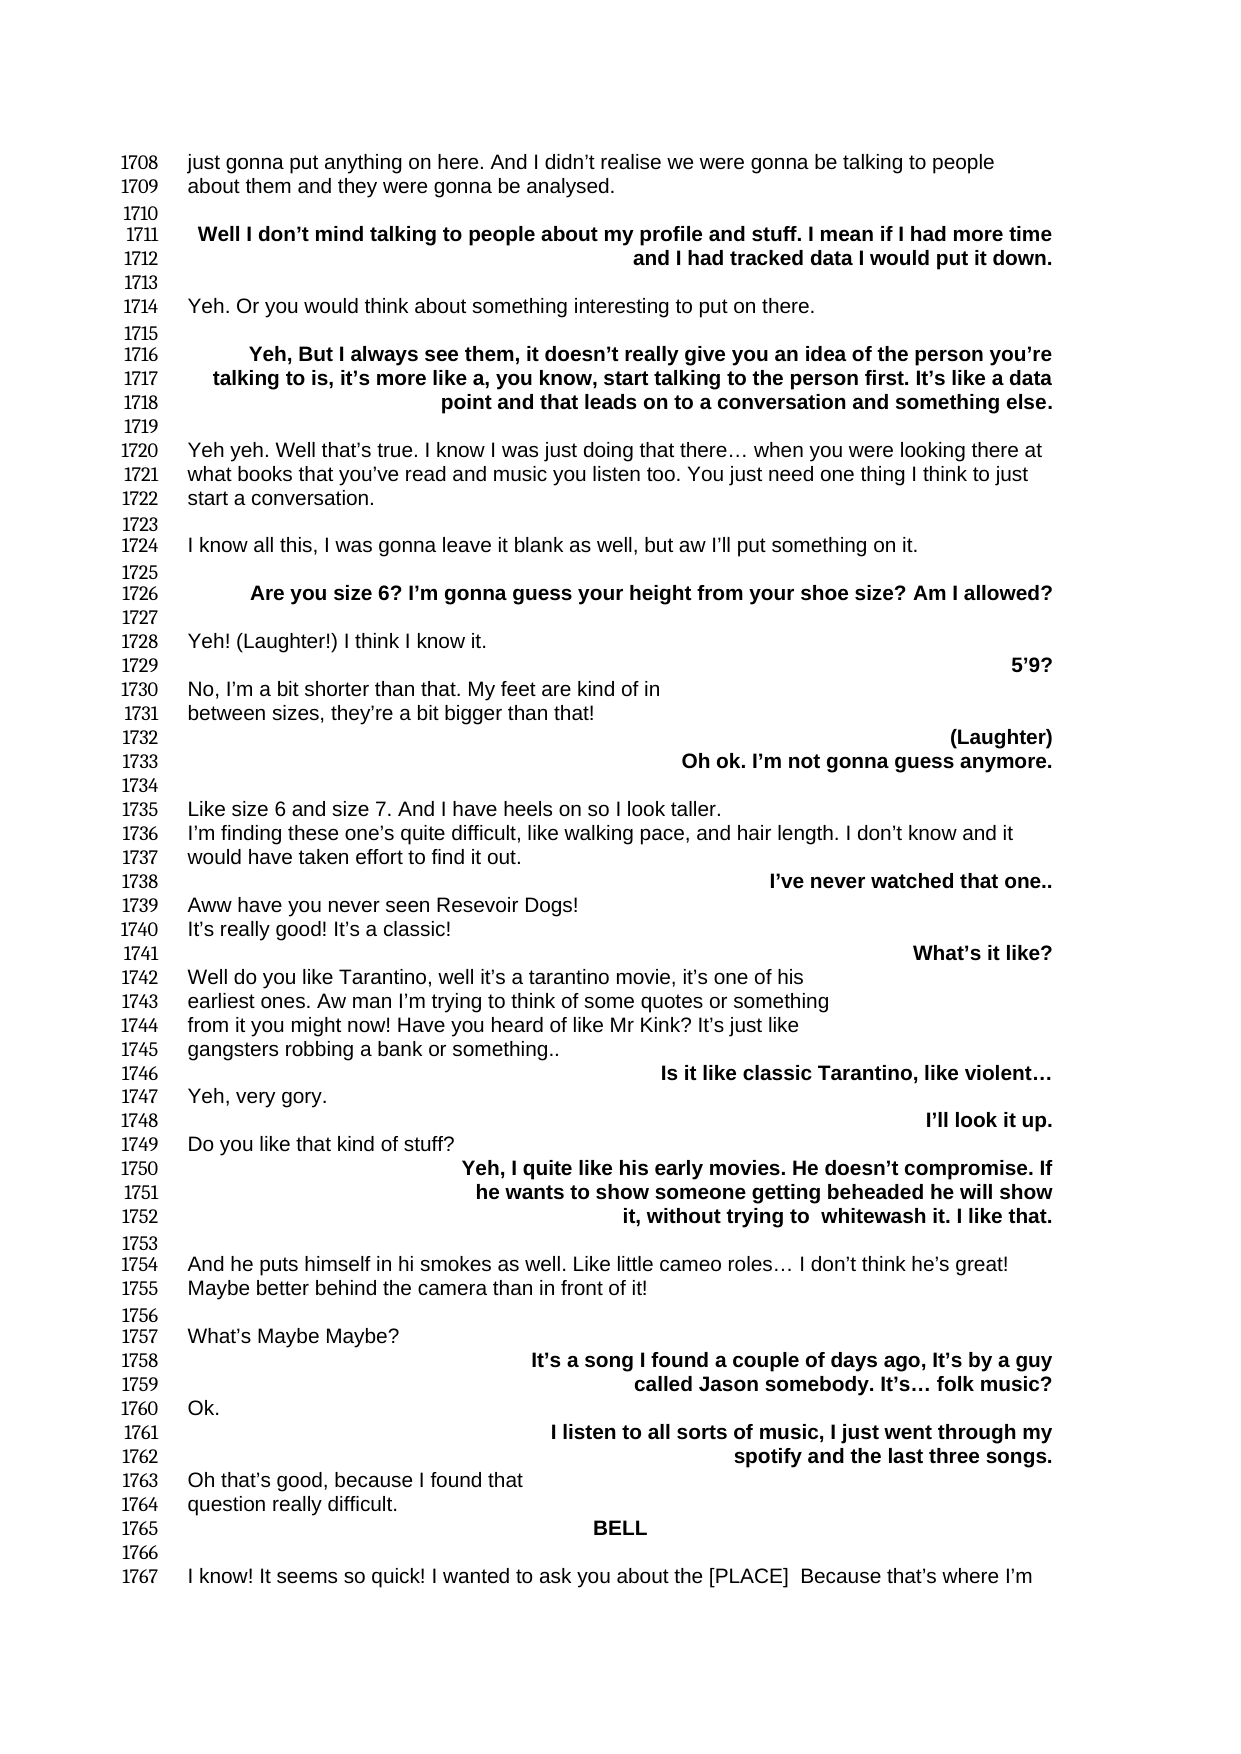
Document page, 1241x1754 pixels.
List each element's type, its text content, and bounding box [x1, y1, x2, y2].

text 5’9? [187, 653, 1053, 677]
text Yeh. Or you would think about something interesting to put on there. [187, 294, 1053, 318]
text Well do you like Tarantino, well it’s a tarantino movie, it’s one of his earliest ones. Aw man I’m trying to think of some quotes or something from it you might now! Have you heard of like Mr Kink? It’s just like gangsters robbing a bank or something.. [187, 964, 853, 1060]
text Are you size 6? I’m gonna guess your height from your shoe size? Am I allowed? [187, 581, 1053, 605]
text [187, 150, 1053, 198]
text Aww have you never seen Resevoir Dogs! It’s really good! It’s a classic! [187, 893, 602, 941]
text What’s Maybe Maybe? [187, 1324, 1053, 1348]
text Yeh yeh. Well that’s true. I know I was just doing that there… when you were looking there at what books that you’ve read and music you listen too. You just need one thing I think to just start a conversation. [187, 437, 1053, 509]
text No, I’m a bit shorter than that. My feet are kind of in between sizes, they’re a bit bigger than that! [187, 677, 720, 725]
text Ok. [187, 1396, 1053, 1420]
text I’ll look it up. [187, 1108, 1053, 1132]
text Oh that’s good, because I found that question really difficult. [187, 1468, 528, 1516]
text (Laughter) [187, 725, 1053, 749]
text Oh ok. I’m not gonna guess anymore. [187, 749, 1053, 773]
text Yeh, I quite like his early movies. He doesn’t compromise. If he wants to show someone getting beheaded he will show it, without trying to whitewash it. I like that. [453, 1156, 1053, 1228]
text It’s a song I found a couple of days ago, It’s by a guy called Jason somebody. It’s… folk music? [498, 1348, 1053, 1396]
text Yeh, very gory. [187, 1084, 1053, 1108]
text Yeh! (Laughter!) I think I know it. [187, 629, 1053, 653]
text What’s it like? [187, 941, 1053, 964]
text Is it like classic Tarantino, like violent… [187, 1060, 1053, 1084]
text And he puts himself in hi smokes as well. Like little cameo roles… I don’t think he’s great! Maybe better behind the camera than in front of it! [187, 1252, 1053, 1300]
text Do you like that kind of stuff? [187, 1132, 1053, 1156]
text I listen to all sorts of music, I just went through my spotify and the last three songs. [483, 1420, 1053, 1468]
text Like size 6 and size 7. And I have heels on so I look taller. [187, 797, 1053, 821]
text I’ve never watched that one.. [187, 869, 1053, 893]
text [187, 1563, 1053, 1587]
text Yeh, But I always see them, it doesn’t really give you an idea of the person you’re talking to is, it’s more like a, you know, start talking to the person first. It’s like a data point and that leads on to a conversation and something else. [187, 342, 1053, 413]
text BELL [187, 1516, 1053, 1539]
text Well I don’t mind talking to people about my profile and stuff. I mean if I had more time and I had tracked data I would put it down. [187, 222, 1053, 270]
text I know all this, I was gonna leave it blank as well, but aw I’ll put something on it. [187, 533, 1053, 557]
text I’m finding these one’s quite difficult, like walking pace, and hair length. I don’t know and it would have taken effort to find it out. [187, 821, 1053, 869]
